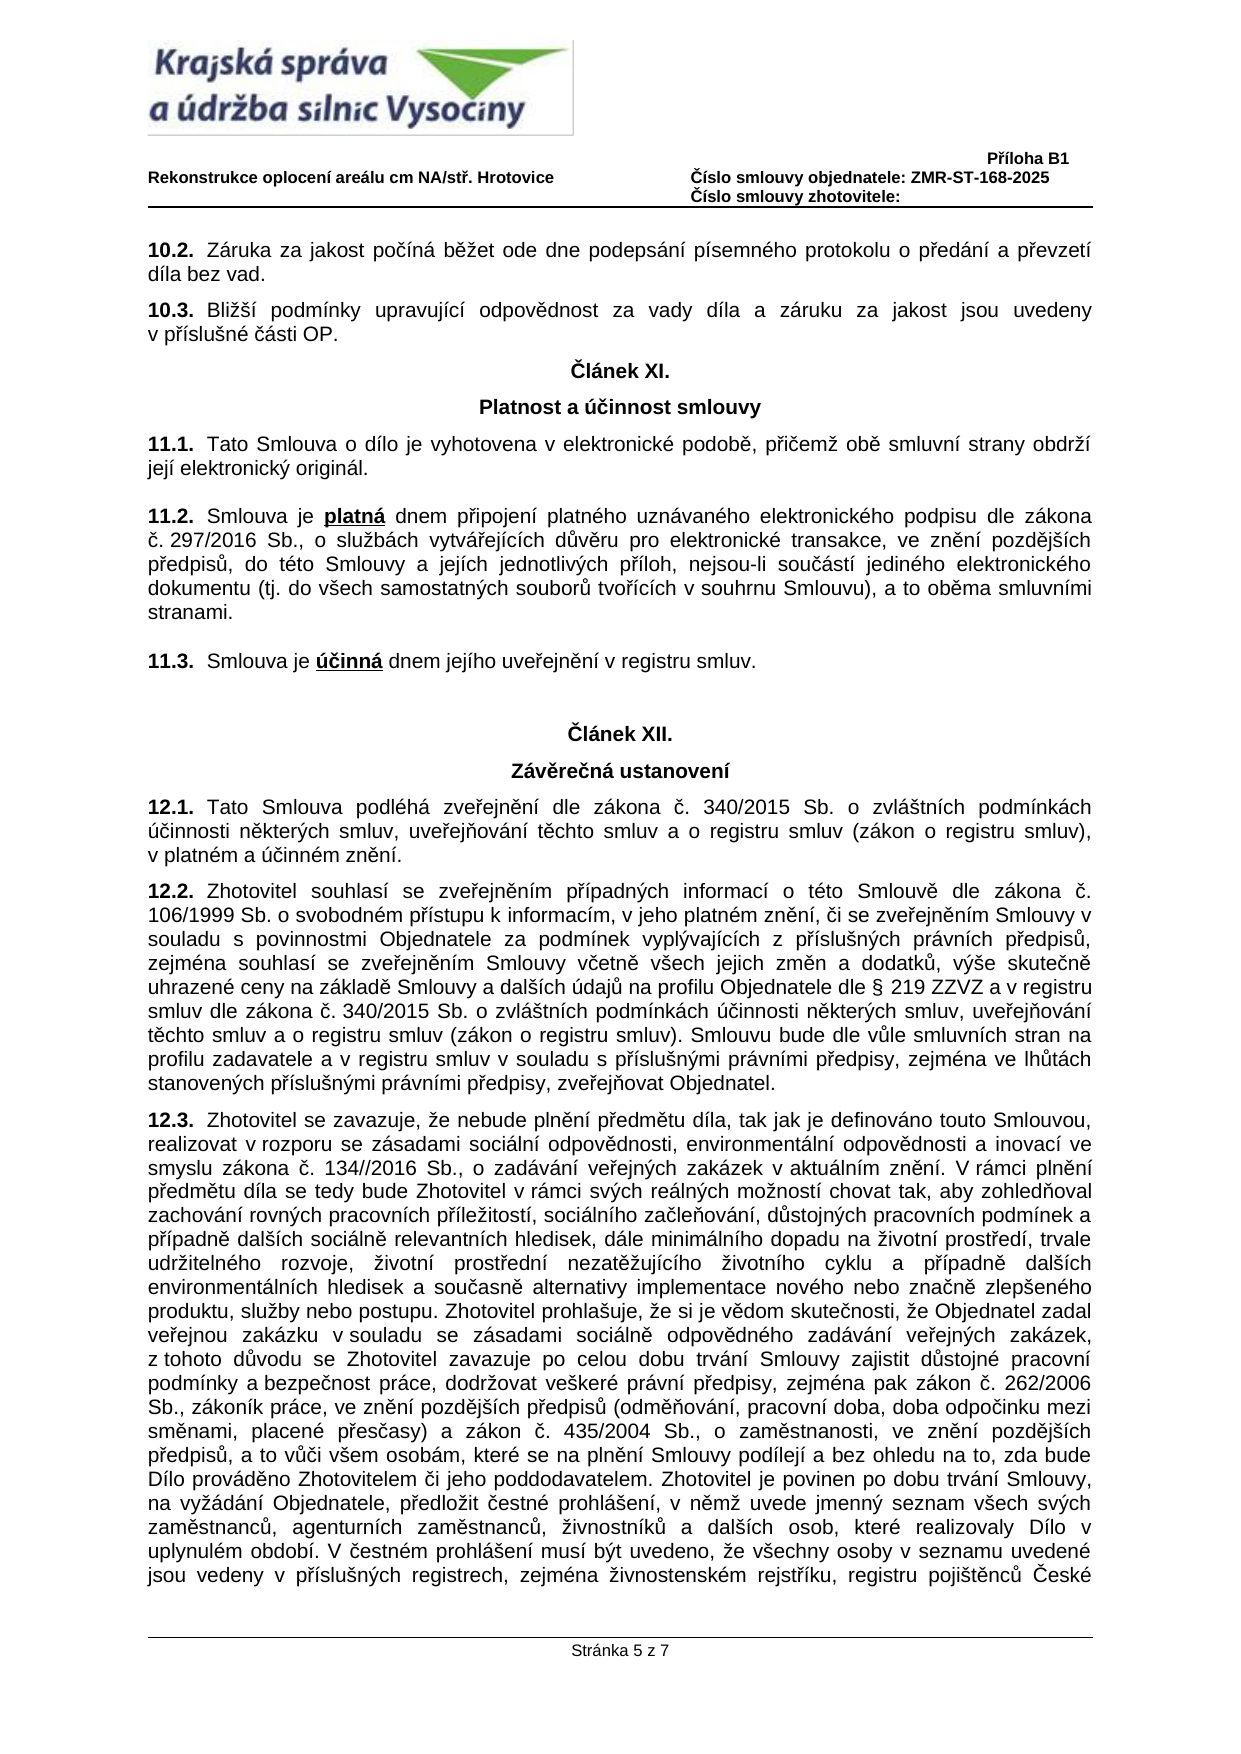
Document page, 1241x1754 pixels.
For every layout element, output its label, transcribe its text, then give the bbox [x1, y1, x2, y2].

list Smlouva je platná dnem připojení platného uznávaného elektronického podpisu dle zákona č. 297/2016 Sb., o službách vytvářejících důvěru pro elektronické transakce, ve znění pozdějších předpisů, do této Smlouvy a jejích jednotlivých příloh, nejsou-li součástí jediného elektronického dokumentu (tj. do všech samostatných souborů tvořících v souhrnu Smlouvu), a to oběma smluvními stranami. [148, 504, 1093, 624]
text Článek XII. [148, 722, 1093, 746]
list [148, 1107, 1093, 1587]
list Bližší podmínky upravující odpovědnost za vady díla a záruku za jakost jsou uvedeny v příslušné části OP. [148, 298, 1093, 346]
list Tato Smlouva o dílo je vyhotovena v elektronické podobě, přičemž obě smluvní strany obdrží její elektronický originál. [148, 431, 1093, 479]
list Tato Smlouva podléhá zveřejnění dle zákona č. 340/2015 Sb. o zvláštních podmínkách účinnosti některých smluv, uveřejňování těchto smluv a o registru smluv (zákon o registru smluv), v platném a účinném znění. [148, 795, 1093, 867]
subtitle Platnost a účinnost smlouvy [148, 395, 1093, 419]
list Záruka za jakost počíná běžet ode dne podepsání písemného protokolu o předání a převzetí díla bez vad. [148, 238, 1093, 286]
text Článek XI. [148, 358, 1093, 382]
subtitle Závěrečná ustanovení [148, 758, 1093, 782]
picture [147, 40, 574, 137]
list Smlouva je účinná dnem jejího uveřejnění v registru smluv. [148, 649, 1093, 673]
list Zhotovitel souhlasí se zveřejněním případných informací o této Smlouvě dle zákona č. 106/1999 Sb. o svobodném přístupu k informacím, v jeho platném znění, či se zveřejněním Smlouvy v souladu s povinnostmi Objednatele za podmínek vyplývajících z příslušných právních předpisů, zejména souhlasí se zveřejněním Smlouvy včetně všech jejich změn a dodatků, výše skutečně uhrazené ceny na základě Smlouvy a dalších údajů na profilu Objednatele dle § 219 ZZVZ a v registru smluv dle zákona č. 340/2015 Sb. o zvláštních podmínkách účinnosti některých smluv, uveřejňování těchto smluv a o registru smluv (zákon o registru smluv). Smlouvu bude dle vůle smluvních stran na profilu zadavatele a v registru smluv v souladu s příslušnými právními předpisy, zejména ve lhůtách stanovených příslušnými právními předpisy, zveřejňovat Objednatel. [148, 879, 1093, 1095]
